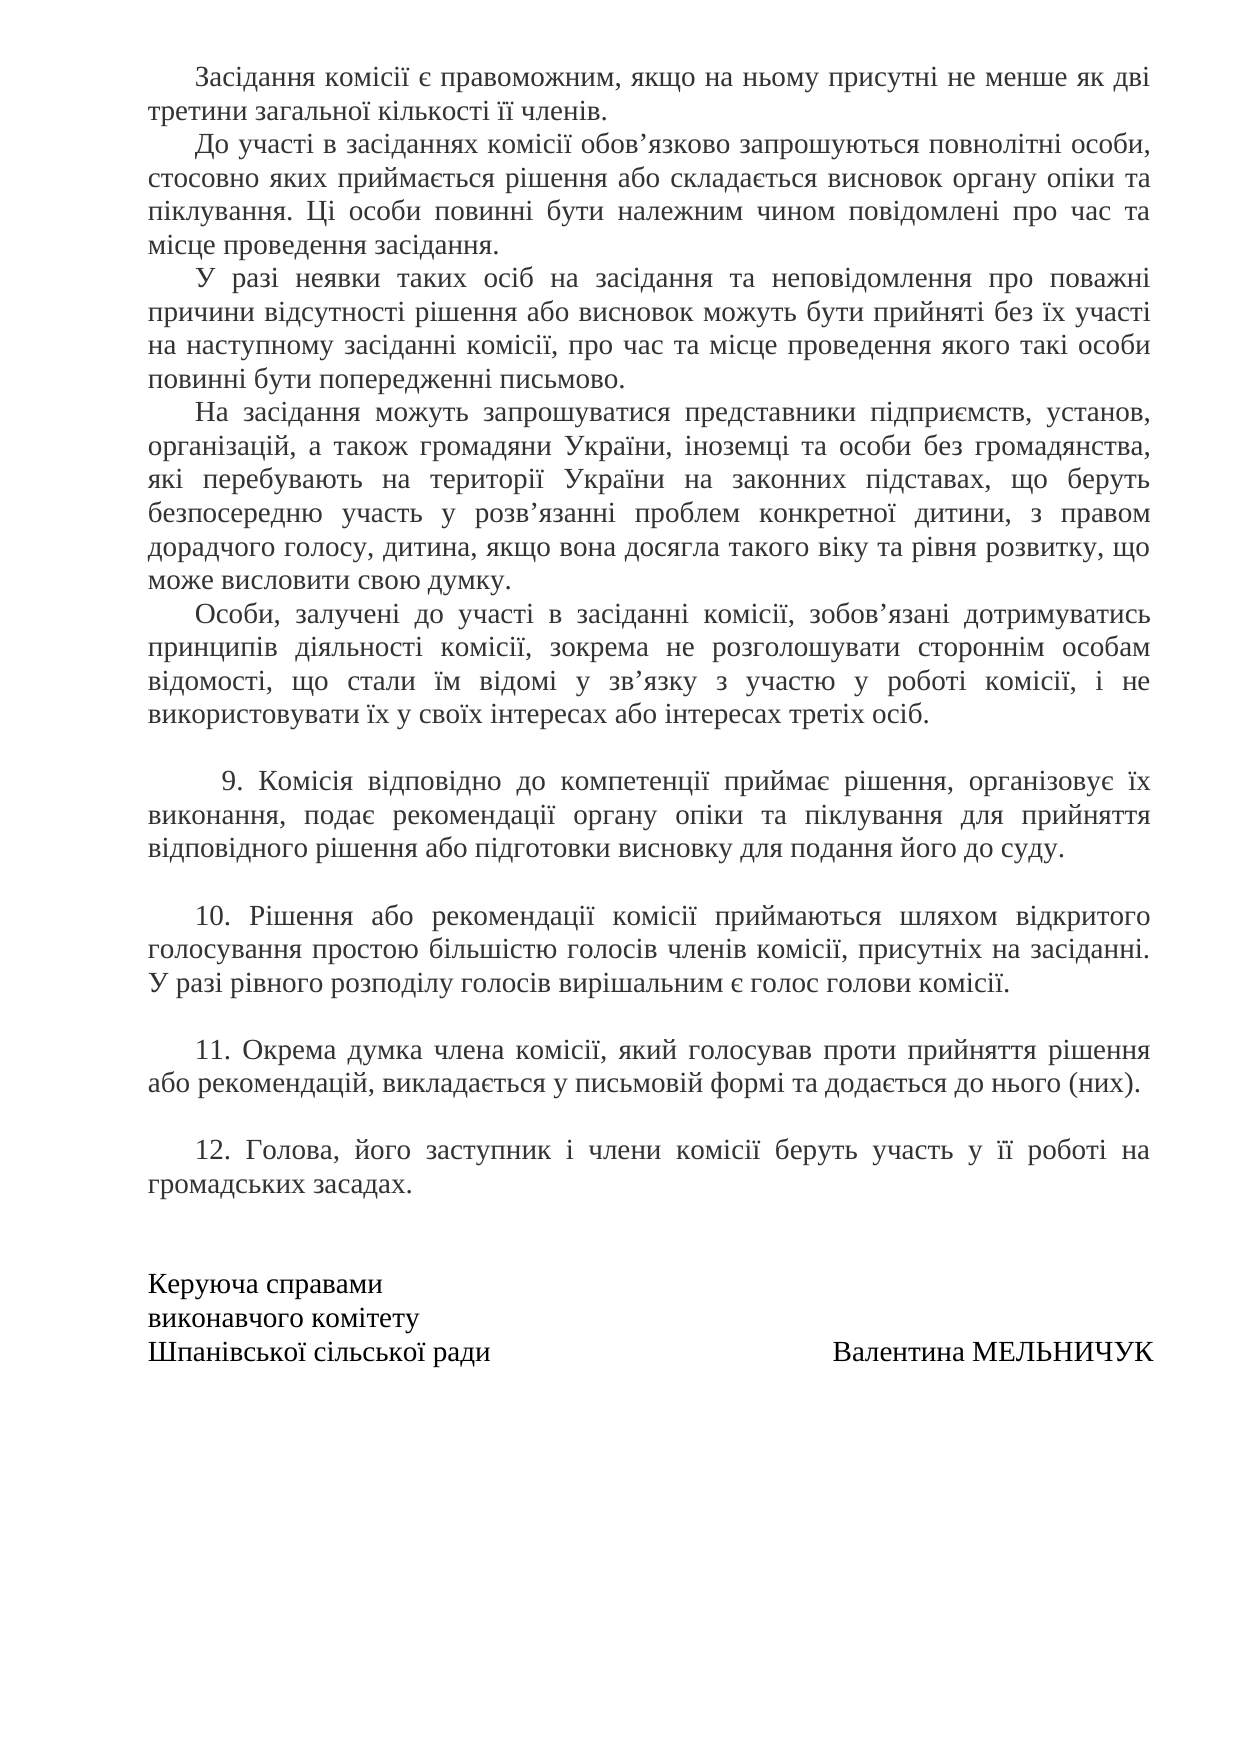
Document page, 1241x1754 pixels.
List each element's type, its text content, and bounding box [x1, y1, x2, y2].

text Керуюча справами [148, 1267, 1181, 1300]
text 10. Рішення або рекомендації комісії приймаються шляхом відкритого голосування простою більшістю голосів членів комісії, присутніх на засіданні. У разі рівного розподілу голосів вирішальним є голос голови комісії. [148, 898, 1152, 998]
text На засідання можуть запрошуватися представники підприємств, установ, організацій, а також громадяни України, іноземці та особи без громадянства, які перебувають на території України на законних підставах, що беруть безпосередню участь у розв’язанні проблем конкретної дитини, з правом дорадчого голосу, дитина, якщо вона досягла такого віку та рівня розвитку, що може висловити свою думку. [148, 394, 1152, 596]
text 9. Комісія відповідно до компетенції приймає рішення, організовує їх виконання, подає рекомендації органу опіки та піклування для прийняття відповідного рішення або підготовки висновку для подання його до суду. [148, 763, 1152, 864]
text До участі в засіданнях комісії обов’язково запрошуються повнолітні особи, стосовно яких приймається рішення або складається висновок органу опіки та піклування. Ці особи повинні бути належним чином повідомлені про час та місце проведення засідання. [148, 126, 1152, 260]
text У разі неявки таких осіб на засідання та неповідомлення про поважні причини відсутності рішення або висновок можуть бути прийняті без їх участі на наступному засіданні комісії, про час та місце проведення якого такі особи повинні бути попередженні письмово. [148, 260, 1152, 394]
text Особи, залучені до участі в засіданні комісії, зобов’язані дотримуватись принципів діяльності комісії, зокрема не розголошувати стороннім особам відомості, що стали їм відомі у зв’язку з участю у роботі комісії, і не використовувати їх у своїх інтересах або інтересах третіх осіб. [148, 596, 1152, 730]
text Шпанівської сільської ради Валентина МЕЛЬНИЧУК [148, 1334, 1181, 1367]
text виконавчого комітету [148, 1300, 1181, 1334]
text Засідання комісії є правоможним, якщо на ньому присутні не менше як дві третини загальної кількості її членів. [148, 59, 1152, 126]
text 12. Голова, його заступник і члени комісії беруть участь у її роботі на громадських засадах. [148, 1132, 1152, 1199]
text 11. Окрема думка члена комісії, який голосував проти прийняття рішення або рекомендацій, викладається у письмовій формі та додається до нього (них). [148, 1032, 1152, 1099]
